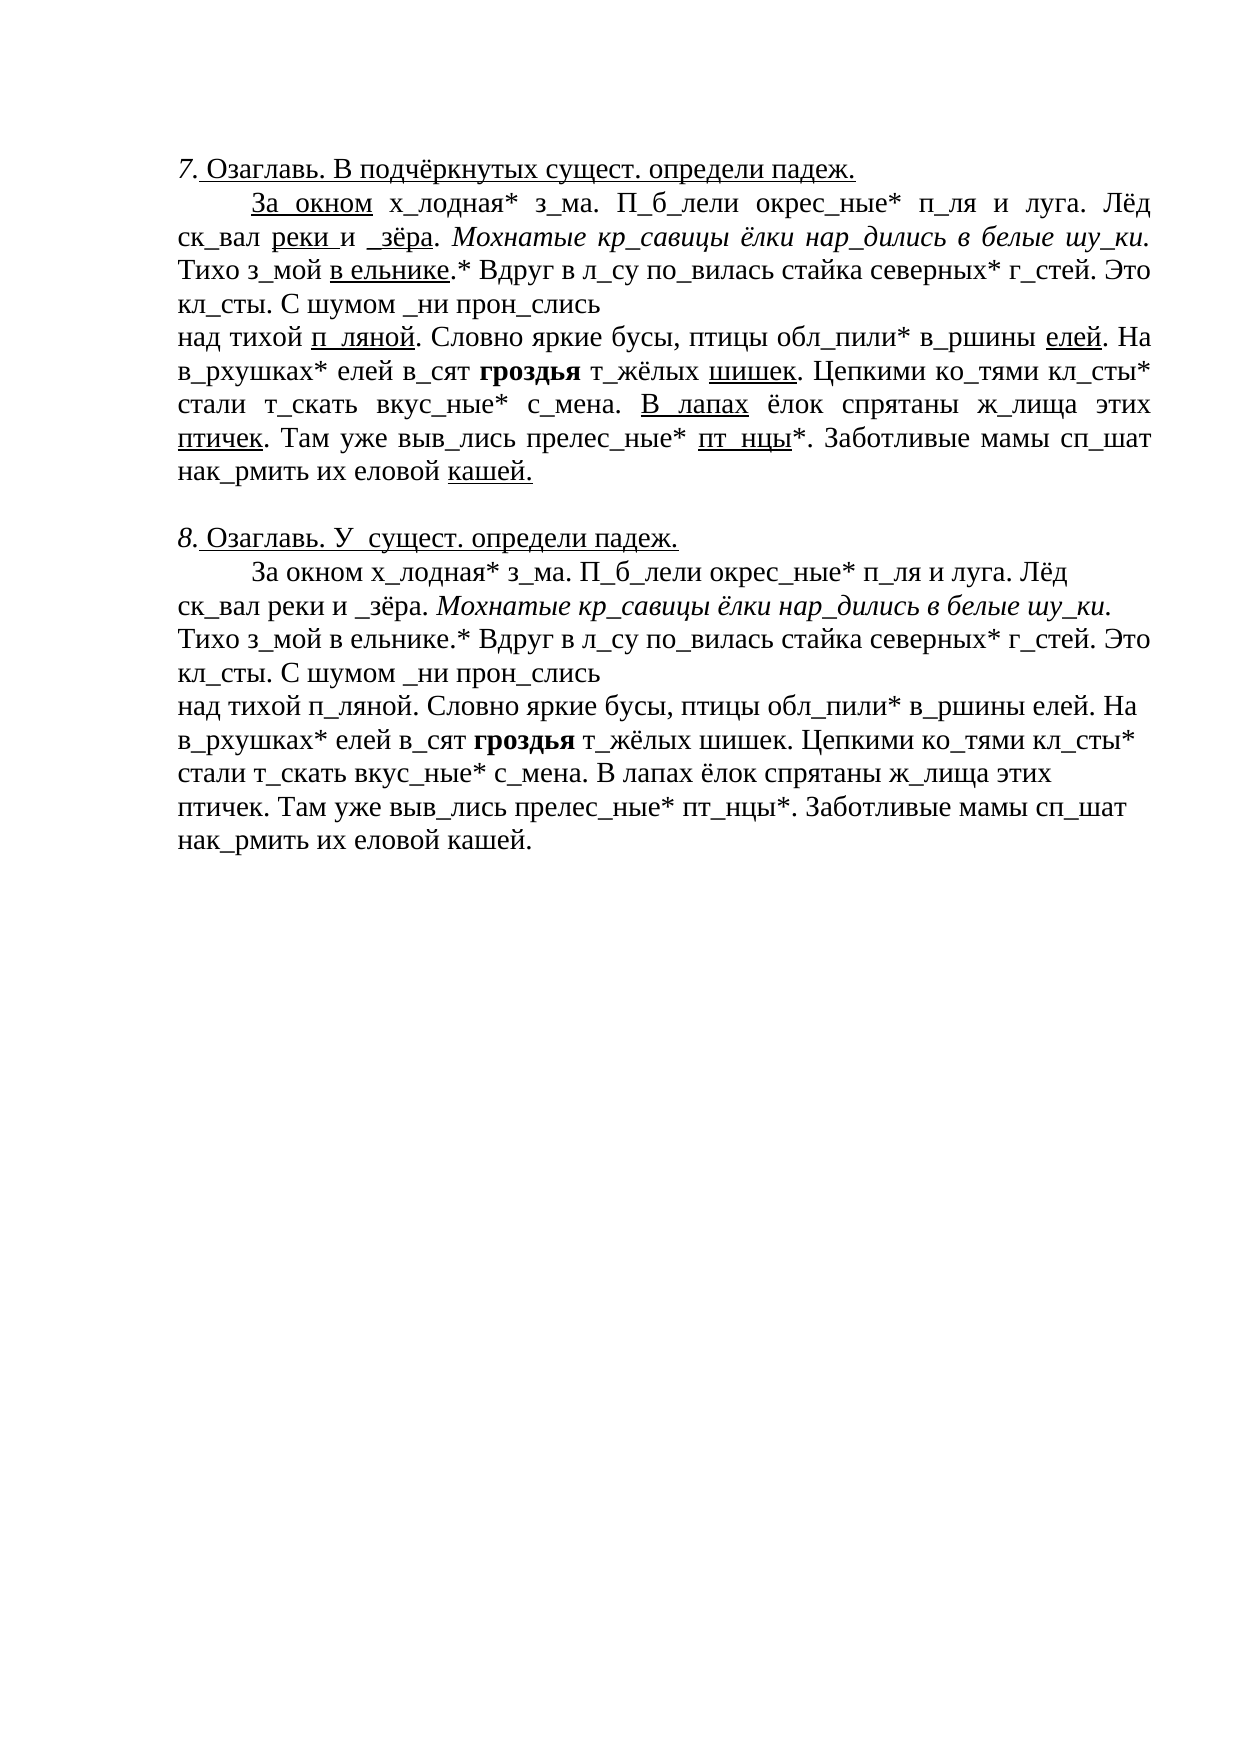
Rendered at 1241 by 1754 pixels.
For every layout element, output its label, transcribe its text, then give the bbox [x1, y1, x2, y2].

text За окном х_лодная* з_ма. П_б_лели окрес_ные* п_ля и луга. Лёд ск_вал реки и _зёра. Мохнатые кр_савицы ёлки нар_дились в белые шу_ки. Тихо з_мой в ельнике.* Вдруг в л_су по_вилась стайка северных* г_стей. Это кл_сты. С шумом _ни прон_слись [177, 554, 1152, 688]
text над тихой п_ляной. Словно яркие бусы, птицы обл_пили* в_ршины елей. На в_рхушках* елей в_сят гроздья т_жёлых шишек. Цепкими ко_тями кл_сты* стали т_скать вкус_ные* с_мена. В лапах ёлок спрятаны ж_лища этих птичек. Там уже выв_лись прелес_ные* пт_нцы*. Заботливые мамы сп_шат нак_рмить их еловой кашей. [177, 688, 1152, 856]
text За окном х_лодная* з_ма. П_б_лели окрес_ные* п_ля и луга. Лёд ск_вал реки и _зёра. Мохнатые кр_савицы ёлки нар_дились в белые шу_ки. Тихо з_мой в ельнике.* Вдруг в л_су по_вилась стайка северных* г_стей. Это кл_сты. С шумом _ни прон_слись [177, 185, 1152, 319]
text 7. Озаглавь. В подчёркнутых сущест. определи падеж. [177, 152, 1152, 185]
text 8. Озаглавь. У сущест. определи падеж. [177, 521, 1152, 554]
text над тихой п_ляной. Словно яркие бусы, птицы обл_пили* в_ршины елей. На в_рхушках* елей в_сят гроздья т_жёлых шишек. Цепкими ко_тями кл_сты* стали т_скать вкус_ные* с_мена. В лапах ёлок спрятаны ж_лища этих птичек. Там уже выв_лись прелес_ные* пт_нцы*. Заботливые мамы сп_шат нак_рмить их еловой кашей. [177, 319, 1152, 487]
